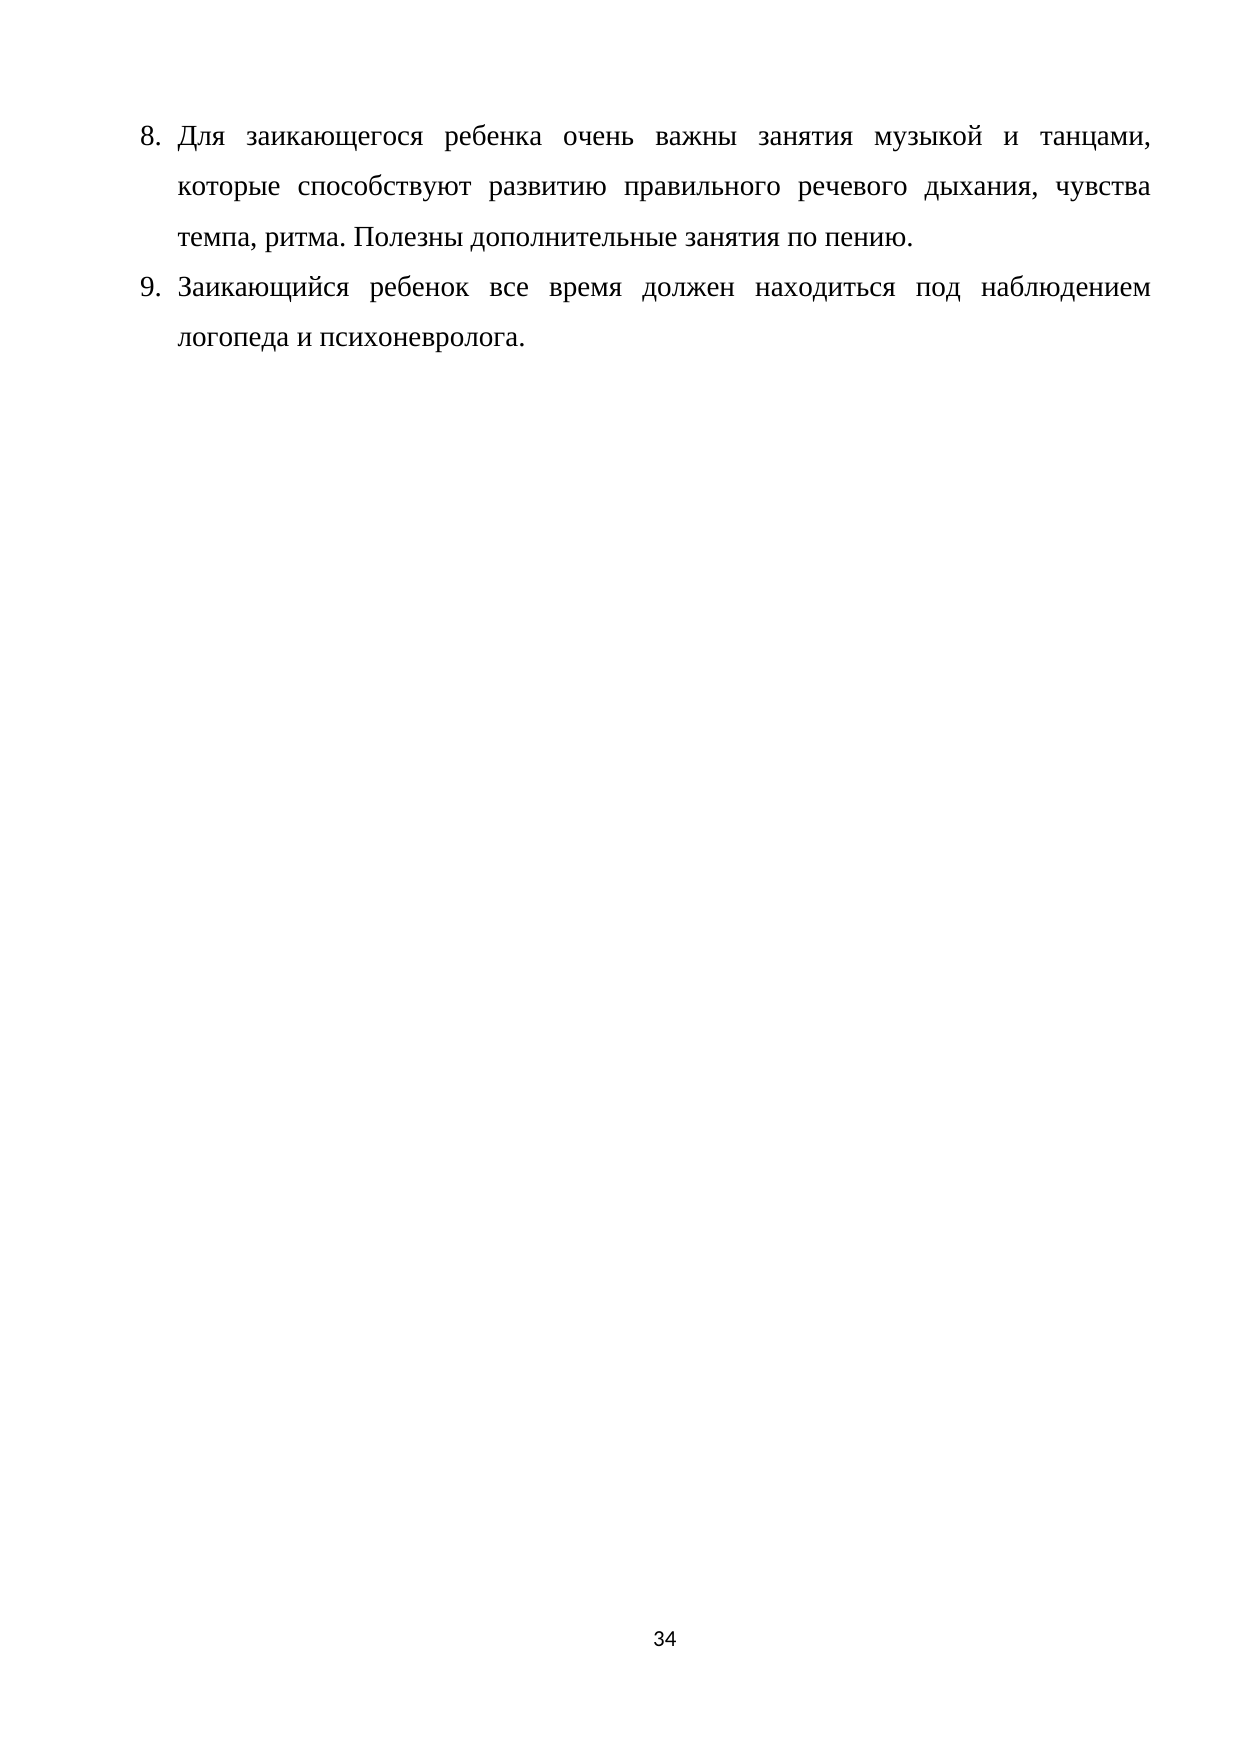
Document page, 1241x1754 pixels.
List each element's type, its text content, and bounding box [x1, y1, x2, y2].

list Заикающийся ребенок все время должен находиться под наблюдением логопеда и психоневролога. [140, 269, 1152, 353]
list Для заикающегося ребенка очень важны занятия музыкой и танцами, которые способствуют развитию правильного речевого дыхания, чувства темпа, ритма. Полезны дополнительные занятия по пению. [140, 118, 1152, 252]
